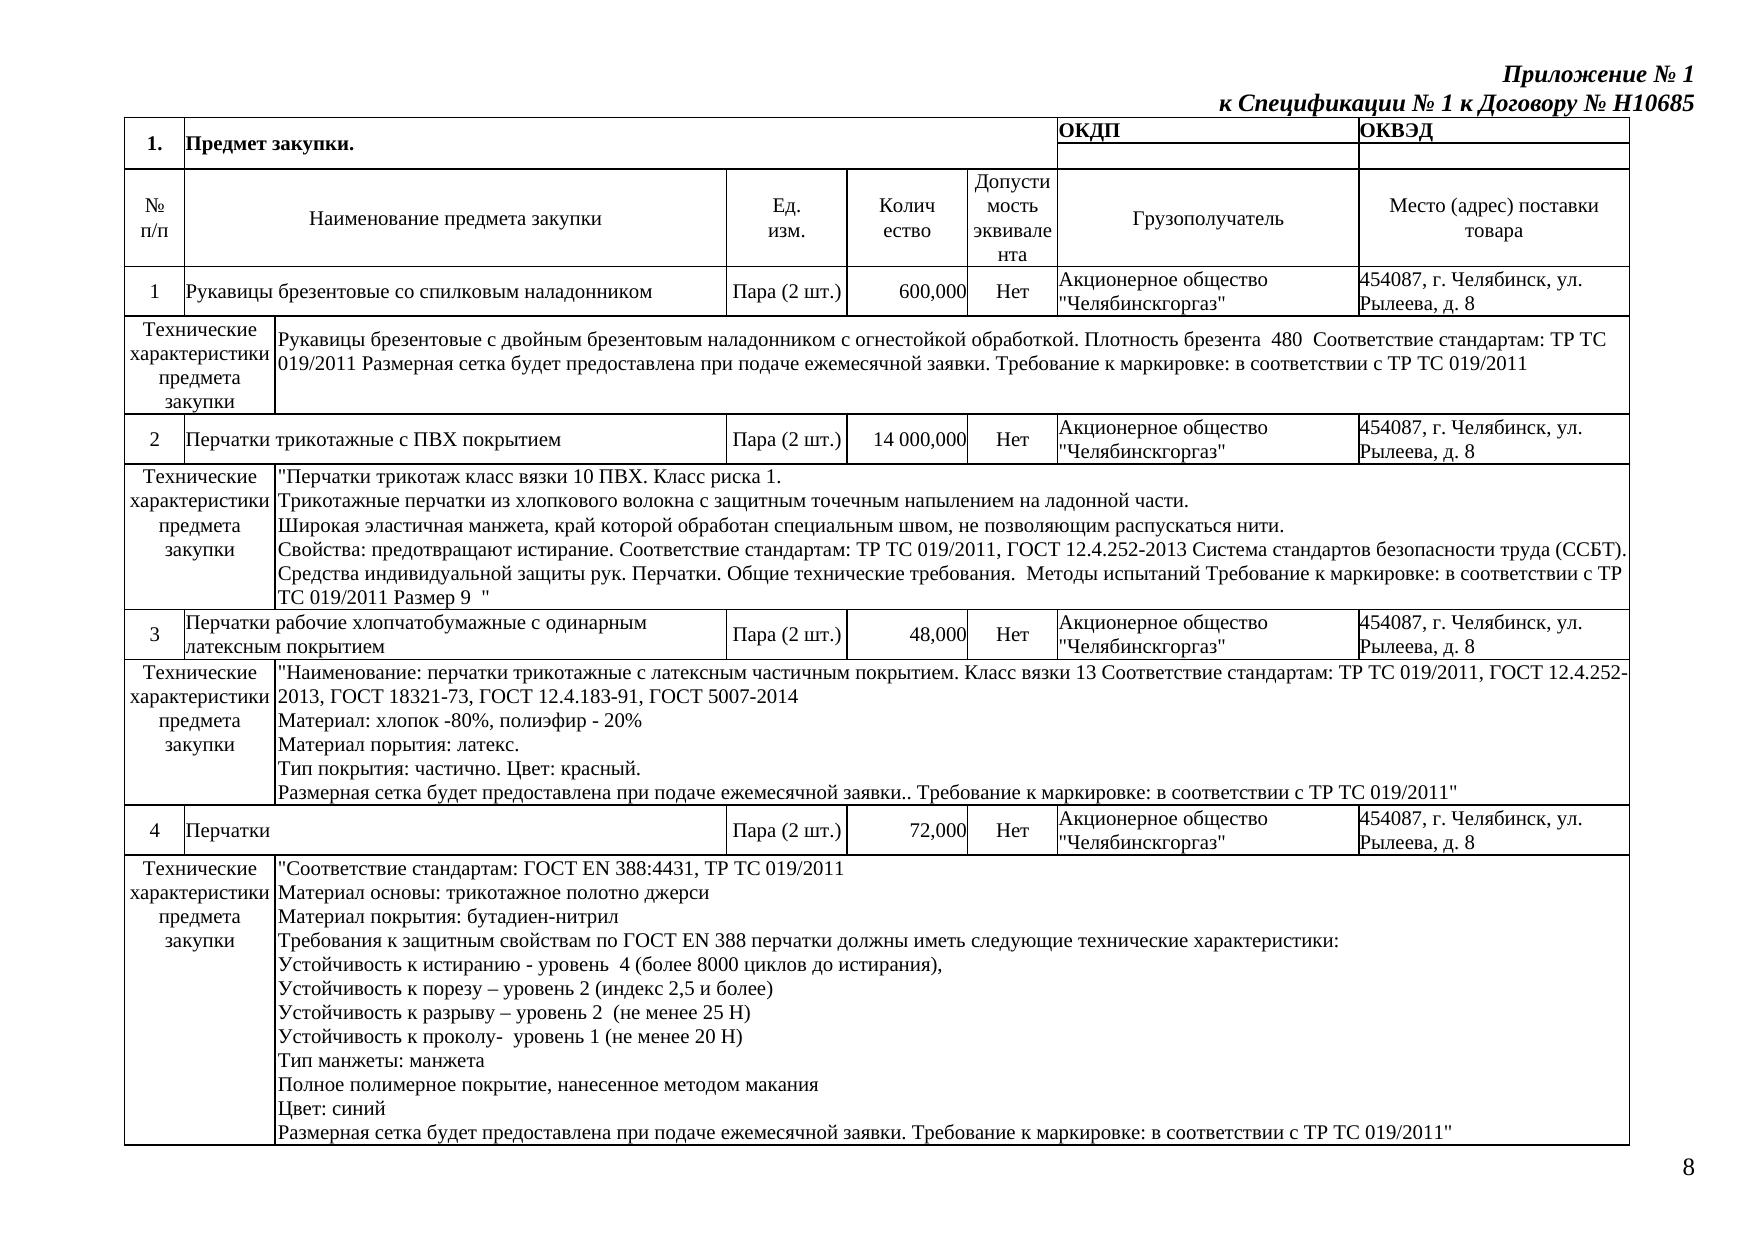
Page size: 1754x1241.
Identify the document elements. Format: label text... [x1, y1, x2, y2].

table_cell 72,000 [848, 806, 967, 854]
table_cell 454087, г. Челябинск, ул. Рылеева, д. 8 [1360, 806, 1629, 854]
table_cell Рукавицы брезентовые с двойным брезентовым наладонником с огнестойкой обработкой. Плотность брезента 480 Соответствие стандартам: ТР ТС 019/2011 Размерная сетка будет предоставлена при подаче ежемесячной заявки. Требование к маркировке: в соответствии с ТР ТС 019/2011 [276, 317, 1629, 413]
table_cell Технические характеристики предмета закупки [125, 660, 274, 804]
table_cell Нет [968, 415, 1057, 463]
table_cell Рукавицы брезентовые со спилковым наладонником [185, 267, 726, 315]
table_cell 2 [125, 415, 184, 463]
table_header 1. [125, 118, 184, 168]
table_cell 454087, г. Челябинск, ул. Рылеева, д. 8 [1360, 415, 1629, 463]
table_cell 454087, г. Челябинск, ул. Рылеева, д. 8 [1360, 610, 1629, 658]
table_cell 4 [125, 806, 184, 854]
table_cell Нет [968, 267, 1057, 315]
table_header Предмет закупки. [185, 118, 1057, 168]
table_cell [125, 856, 274, 1144]
table_cell "Наименование: перчатки трикотажные с латексным частичным покрытием. Класс вязки 13 Соответствие стандартам: ТР ТС 019/2011, ГОСТ 12.4.252-2013, ГОСТ 18321-73, ГОСТ 12.4.183-91, ГОСТ 5007-2014 Материал: хлопок -80%, полиэфир - 20% Материал порытия: латекс. Тип покрытия: частично. Цвет: красный. Размерная сетка будет предоставлена при подаче ежемесячной заявки.. Требование к маркировке: в соответствии с ТР ТС 019/2011" [276, 660, 1629, 804]
table_cell Ед. изм. [727, 170, 846, 266]
table_cell Нет [968, 806, 1057, 854]
table_cell Колич ество [848, 170, 967, 266]
table_cell [1058, 144, 1358, 168]
table_cell 3 [125, 610, 184, 658]
text к Спецификации № 1 к Договору № Н10685 [59, 88, 1695, 117]
table_cell Наименование предмета закупки [185, 170, 726, 266]
table_cell Технические характеристики предмета закупки [125, 465, 274, 609]
table_cell Пара (2 шт.) [727, 806, 846, 854]
table_cell 48,000 [848, 610, 967, 658]
table_cell 454087, г. Челябинск, ул. Рылеева, д. 8 [1360, 267, 1629, 315]
table_cell Акционерное общество "Челябинскгоргаз" [1058, 806, 1358, 854]
table_cell Пара (2 шт.) [727, 610, 846, 658]
table_cell Перчатки трикотажные с ПВХ покрытием [185, 415, 726, 463]
table_cell "Соответствие стандартам: ГОСТ EN 388:4431, ТР ТС 019/2011 Материал основы: трикотажное полотно джерси Материал покрытия: бутадиен-нитрил Требования к защитным свойствам по ГОСТ EN 388 перчатки должны иметь следующие технические характеристики: Устойчивость к истиранию - уровень 4 (более 8000 циклов до истирания), Устойчивость к порезу – уровень 2 (индекс 2,5 и более) Устойчивость к разрыву – уровень 2 (не менее 25 Н) Устойчивость к проколу- уровень 1 (не менее 20 Н) Тип манжеты: манжета Полное полимерное покрытие, нанесенное методом макания Цвет: синий Размерная сетка будет предоставлена при подаче ежемесячной заявки. Требование к маркировке: в соответствии с ТР ТС 019/2011" [276, 856, 1629, 1144]
table_cell Грузополучатель [1058, 170, 1358, 266]
table_cell Место (адрес) поставки товара [1360, 170, 1629, 266]
table_cell Акционерное общество "Челябинскгоргаз" [1058, 415, 1358, 463]
table_cell Перчатки [185, 806, 726, 854]
table_cell Нет [968, 610, 1057, 658]
table_cell "Перчатки трикотаж класс вязки 10 ПВХ. Класс риска 1. Трикотажные перчатки из хлопкового волокна с защитным точечным напылением на ладонной части. Широкая эластичная манжета, край которой обработан специальным швом, не позволяющим распускаться нити. Свойства: предотвращают истирание. Соответствие стандартам: ТР ТС 019/2011, ГОСТ 12.4.252-2013 Система стандартов безопасности труда (ССБТ). Средства индивидуальной защиты рук. Перчатки. Общие технические требования. Методы испытаний Требование к маркировке: в соответствии с ТР ТС 019/2011 Размер 9 " [276, 465, 1629, 609]
table_cell Перчатки рабочие хлопчатобумажные с одинарным латексным покрытием [185, 610, 726, 658]
table_cell 600,000 [848, 267, 967, 315]
table_header ОКДП [1058, 118, 1358, 142]
table_cell № п/п [125, 170, 184, 266]
table_cell [1360, 144, 1629, 168]
table_cell Допустимость эквивалента [968, 170, 1057, 266]
table_cell 14 000,000 [848, 415, 967, 463]
table_cell Пара (2 шт.) [727, 267, 846, 315]
table_header ОКВЭД [1360, 118, 1629, 142]
table_cell Технические характеристики предмета закупки [125, 317, 274, 413]
table_cell Акционерное общество "Челябинскгоргаз" [1058, 267, 1358, 315]
table_cell Акционерное общество "Челябинскгоргаз" [1058, 610, 1358, 658]
table_cell Пара (2 шт.) [727, 415, 846, 463]
text Приложение № 1 [59, 59, 1695, 88]
table_cell 1 [125, 267, 184, 315]
